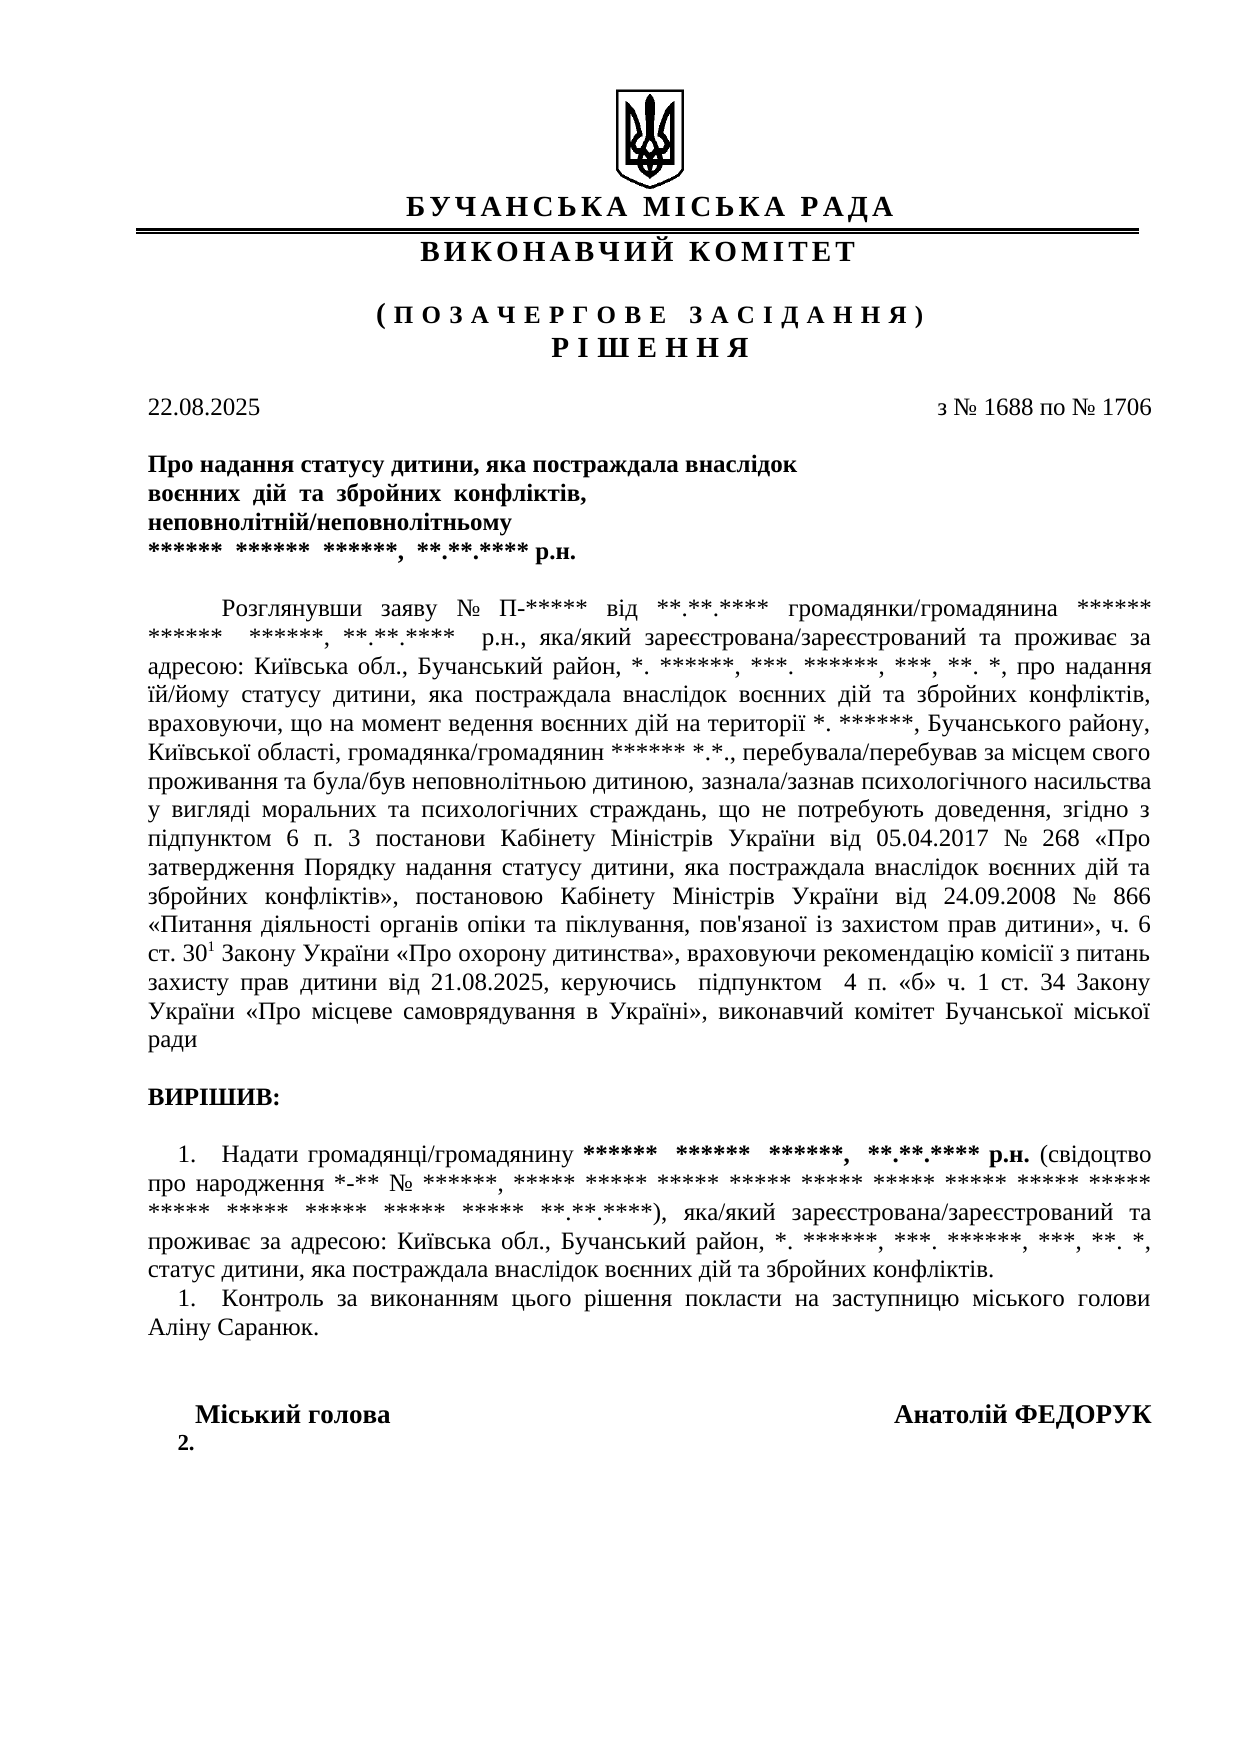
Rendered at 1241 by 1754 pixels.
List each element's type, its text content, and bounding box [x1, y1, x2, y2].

text ВИРІШИВ: [148, 1082, 1152, 1111]
table_header Міський голова [136, 1398, 649, 1429]
text БУЧАНСЬКА МІСЬКА РАДА [148, 189, 1152, 223]
text Про надання статусу дитини, яка постраждала внаслідок воєнних дій та збройних конфліктів, неповнолітній/неповнолітньому [148, 449, 812, 536]
table_header з № 1688 по № 1706 [650, 392, 1163, 421]
list Надати громадянці/громадянину ****** ****** ******, **.**.**** р.н. (свідоцтво про народження *-** № ******, ***** ***** ***** ***** ***** ***** ***** ***** ***** ***** ***** ***** ***** ***** **.**.****), яка/який зареєстрована/зареєстрований та проживає за адресою: Київська обл., Бучанський район, *. ******, ***. ******, ***, **. *, статус дитини, яка постраждала внаслідок воєнних дій та збройних конфліктів. [148, 1139, 1152, 1283]
list Контроль за виконанням цього рішення покласти на заступницю міського голови Аліну Саранюк. [148, 1283, 1152, 1341]
table_header Анатолій ФЕДОРУК [650, 1398, 1163, 1429]
text РІШЕННЯ [148, 330, 1152, 363]
text ****** ****** ******, **.**.**** р.н. [148, 536, 812, 564]
text Розглянувши заяву № П-***** від **.**.**** громадянки/громадянина ****** ****** ******, **.**.**** р.н., яка/який зареєстрована/зареєстрований та проживає за адресою: Київська обл., Бучанський район, *. ******, ***. ******, ***, **. *, про надання їй/йому статусу дитини, яка постраждала внаслідок воєнних дій та збройних конфліктів, враховуючи, що на момент ведення воєнних дій на території *. ******, Бучанського району, Київської області, громадянка/громадянин ****** *.*., перебувала/перебував за місцем свого проживання та була/був неповнолітньою дитиною, зазнала/зазнав психологічного насильства у вигляді моральних та психологічних страждань, що не потребують доведення, згідно з підпунктом 6 п. 3 постанови Кабінету Міністрів України від 05.04.2017 № 268 «Про затвердження Порядку надання статусу дитини, яка постраждала внаслідок воєнних дій та збройних конфліктів», постановою Кабінету Міністрів України від 24.09.2008 № 866 «Питання діяльності органів опіки та піклування, пов'язаної із захистом прав дитини», ч. 6 ст. 301 Закону України «Про охорону дитинства», враховуючи рекомендацію комісії з питань захисту прав дитини від 21.08.2025, керуючись підпунктом 4 п. «б» ч. 1 ст. 34 Закону України «Про місцеве самоврядування в Україні», виконавчий комітет Бучанської міської ради [148, 593, 1152, 1053]
picture [614, 88, 685, 189]
text (ПОЗАЧЕРГОВЕ ЗАСІДАННЯ) [148, 296, 1152, 330]
table_header ВИКОНАВЧИЙ КОМІТЕТ [136, 234, 1139, 296]
table_header 22.08.2025 [136, 392, 649, 421]
